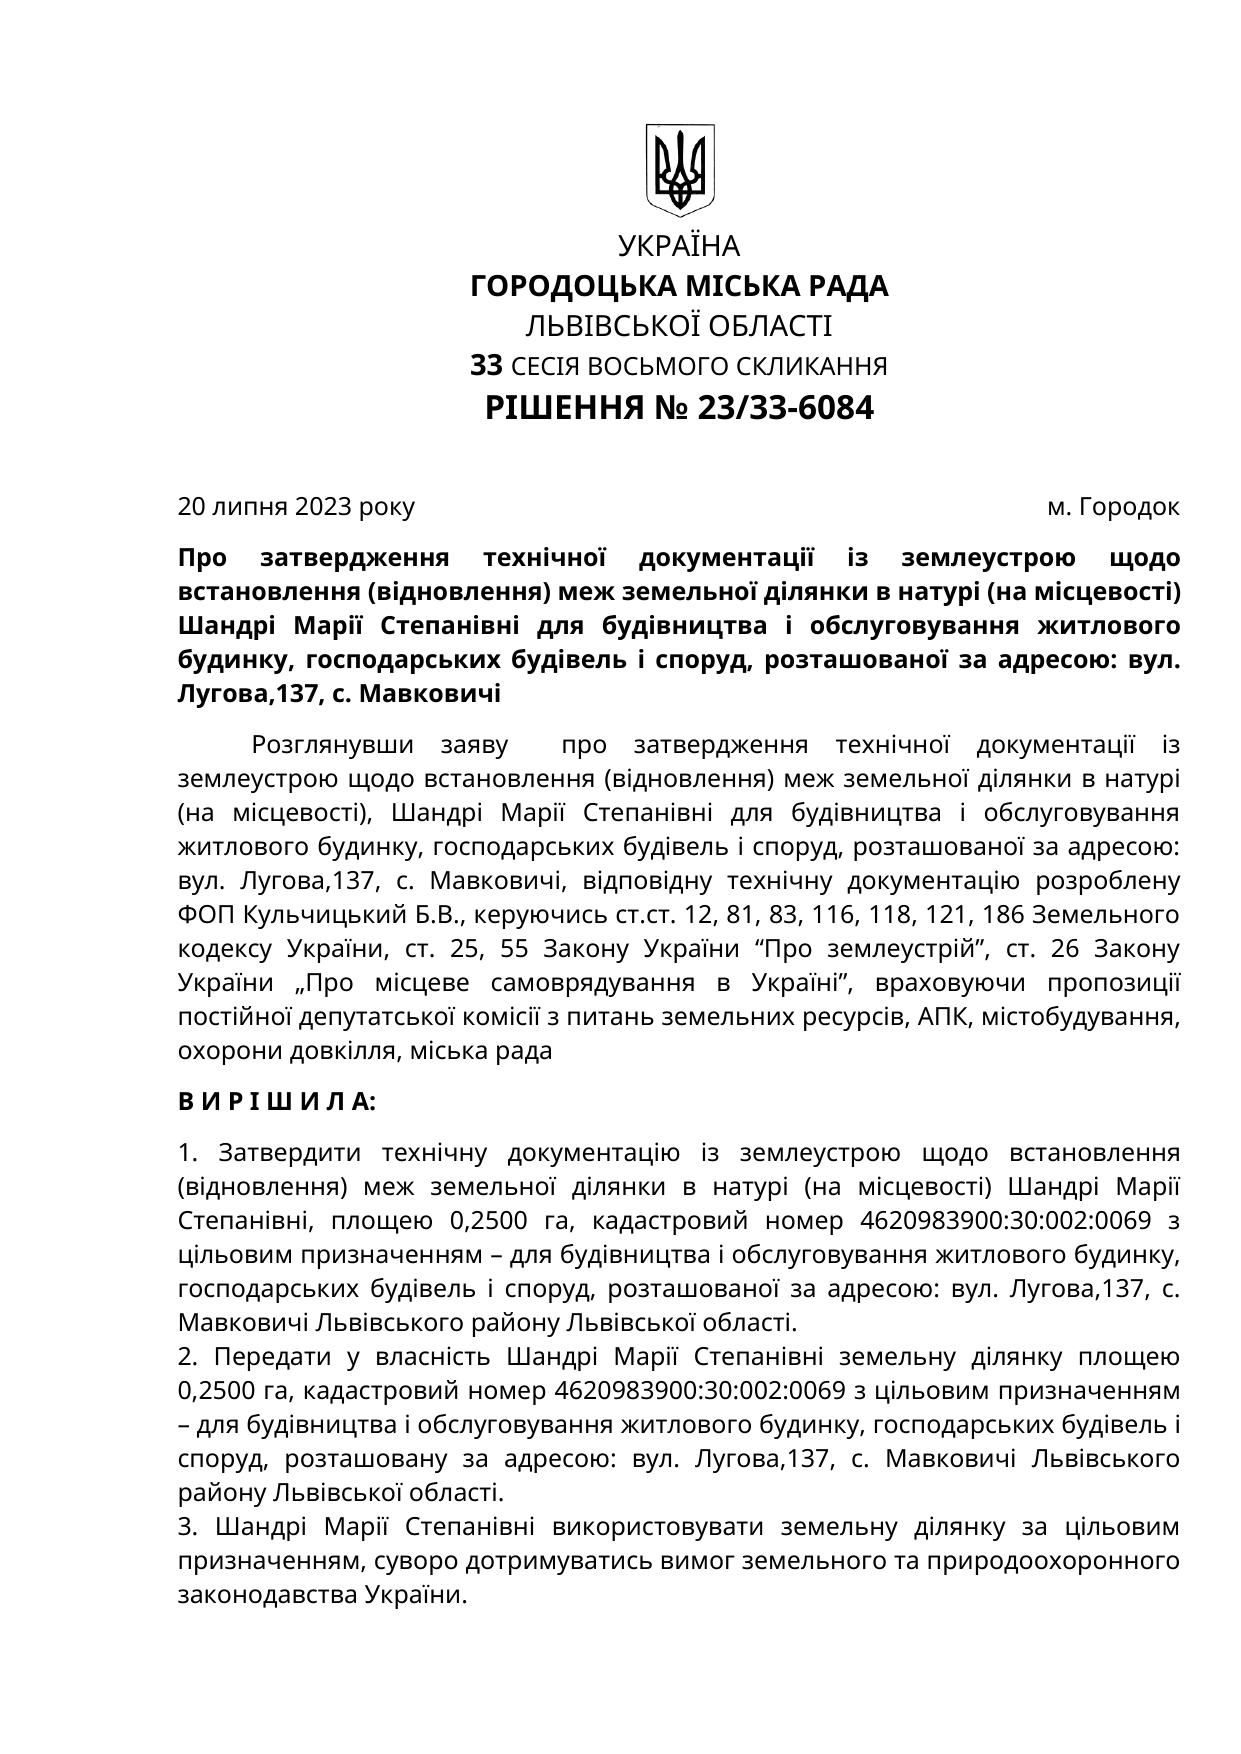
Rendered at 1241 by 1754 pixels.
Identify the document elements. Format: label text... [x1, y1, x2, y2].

text 2. Передати у власність Шандрі Марії Степанівні земельну ділянку площею 0,2500 га, кадастровий номер 4620983900:30:002:0069 з цільовим призначенням – для будівництва і обслуговування житлового будинку, господарських будівель і споруд, розташовану за адресою: вул. Лугова,137, с. Мавковичі Львівського району Львівської області. [177, 1339, 1182, 1509]
text 20 липня 2023 року м. Городок [177, 488, 1181, 523]
text В И Р І Ш И Л А: [177, 1083, 1182, 1118]
text РІШЕННЯ № 23/33-6084 [177, 384, 1181, 429]
picture [633, 118, 726, 222]
text 33 сесія восьмого скликання [177, 344, 1181, 384]
text Розглянувши заяву про затвердження технічної документації із землеустрою щодо встановлення (відновлення) меж земельної ділянки в натурі (на місцевості), Шандрі Марії Степанівні для будівництва і обслуговування житлового будинку, господарських будівель і споруд, розташованої за адресою: вул. Лугова,137, с. Мавковичі, відповідну технічну документацію розроблену ФОП Кульчицький Б.В., керуючись ст.ст. 12, 81, 83, 116, 118, 121, 186 Земельного кодексу України, ст. 25, 55 Закону України “Про землеустрій”, ст. 26 Закону України „Про місцеве самоврядування в Україні”, враховуючи пропозиції постійної депутатської комісії з питань земельних ресурсів, АПК, містобудування, охорони довкілля, міська рада [177, 726, 1182, 1067]
text 3. Шандрі Марії Степанівні використовувати земельну ділянку за цільовим призначенням, суворо дотримуватись вимог земельного та природоохоронного законодавства України. [177, 1509, 1182, 1611]
text ЛЬВІВСЬКОЇ ОБЛАСТІ [177, 305, 1181, 344]
text 1. Затвердити технічну документацію із землеустрою щодо встановлення (відновлення) меж земельної ділянки в натурі (на місцевості) Шандрі Марії Степанівні, площею 0,2500 га, кадастровий номер 4620983900:30:002:0069 з цільовим призначенням – для будівництва і обслуговування житлового будинку, господарських будівель і споруд, розташованої за адресою: вул. Лугова,137, с. Мавковичі Львівського району Львівської області. [177, 1134, 1182, 1339]
text Про затвердження технічної документації із землеустрою щодо встановлення (відновлення) меж земельної ділянки в натурі (на місцевості) Шандрі Марії Степанівні для будівництва і обслуговування житлового будинку, господарських будівель і споруд, розташованої за адресою: вул. Лугова,137, с. Мавковичі [177, 539, 1182, 709]
text ГОРОДОЦЬКА МІСЬКА РАДА [177, 265, 1181, 305]
text УКРАЇНА [177, 225, 1181, 265]
